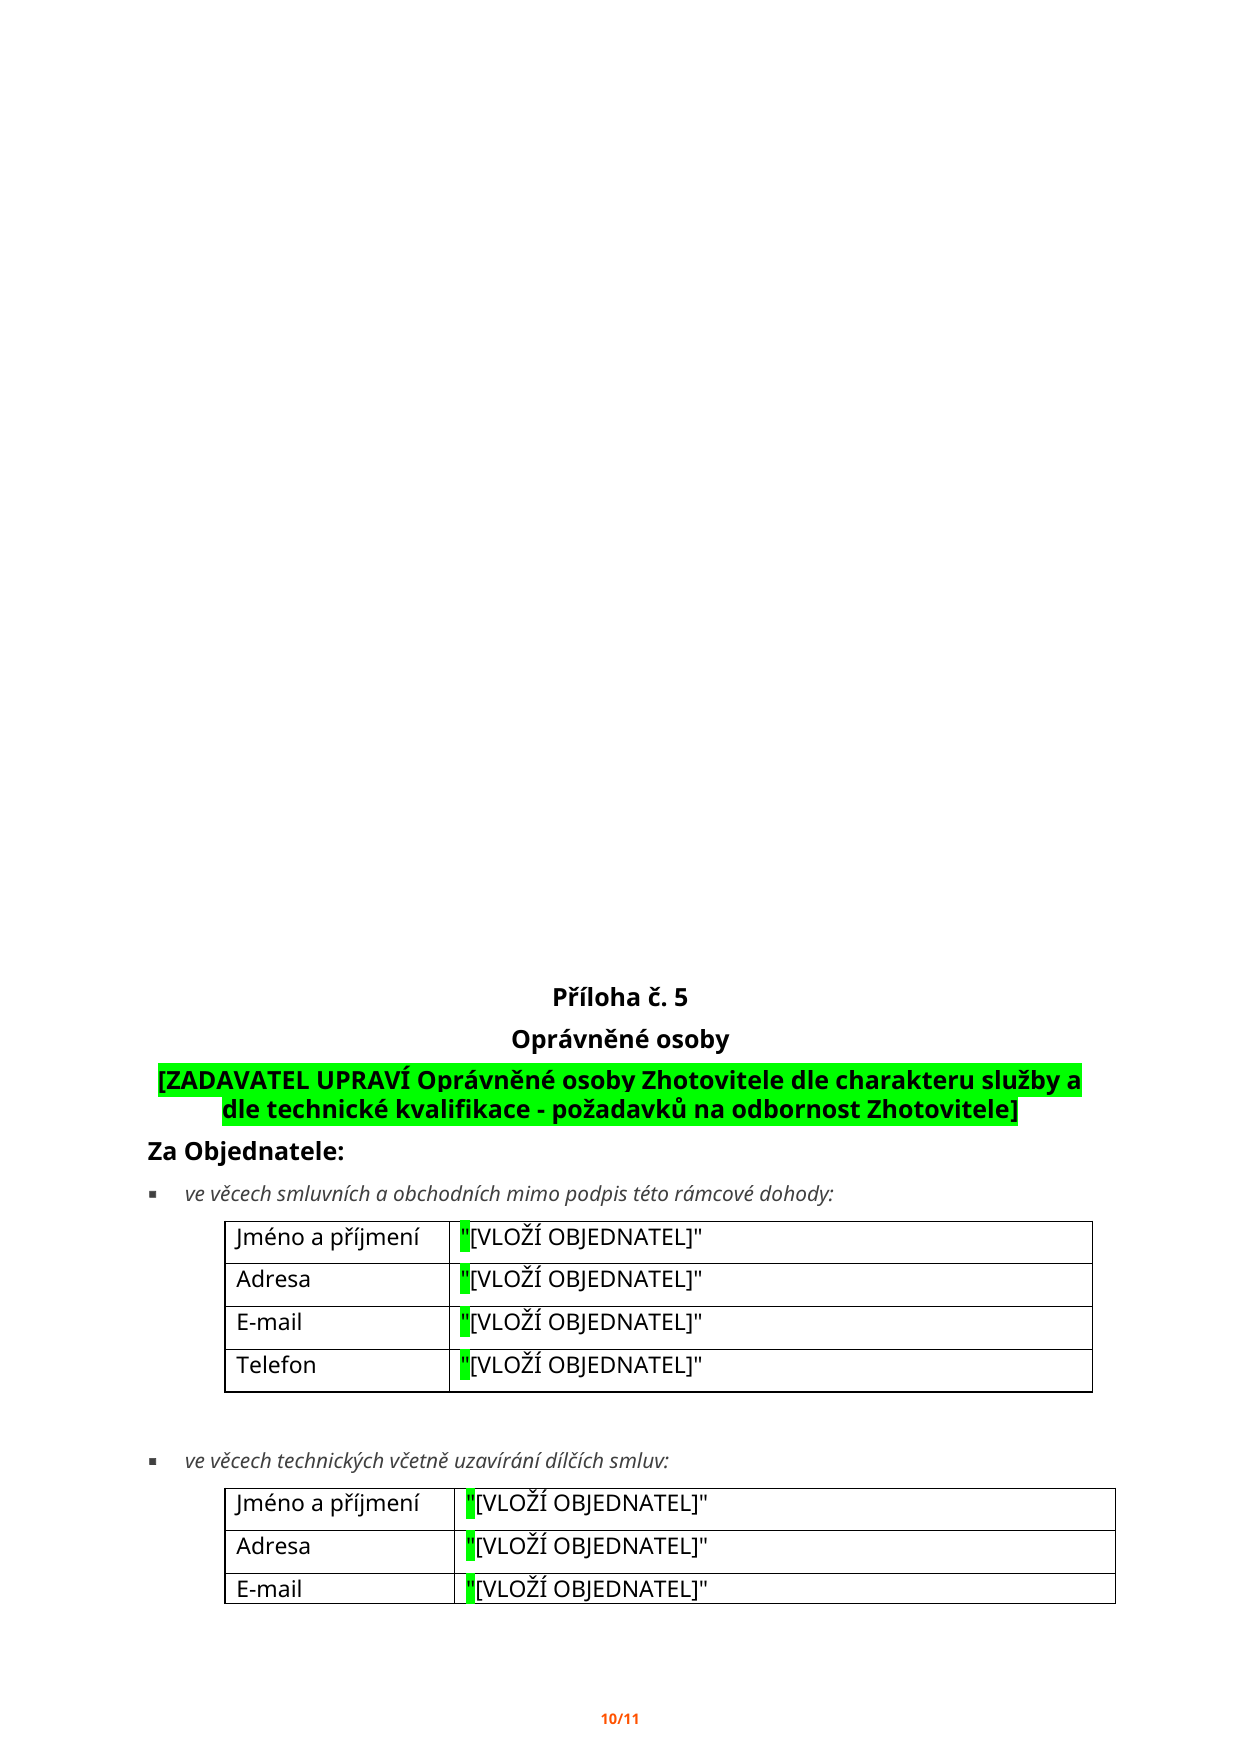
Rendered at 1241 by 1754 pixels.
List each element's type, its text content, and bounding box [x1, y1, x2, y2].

table_cell [450, 1350, 1092, 1391]
table_cell E-mail [226, 1574, 454, 1603]
table_header Jméno a příjmení [226, 1489, 454, 1530]
subtitle ve věcech technických včetně uzavírání dílčích smluv: [148, 1446, 1093, 1475]
table_cell Adresa [226, 1531, 454, 1573]
text Příloha č. 5 [148, 983, 1093, 1012]
table_header [450, 1222, 1092, 1263]
table_cell [475, 1574, 1115, 1603]
subtitle ve věcech smluvních a obchodních mimo podpis této rámcové dohody: [148, 1179, 1093, 1208]
table_header Jméno a příjmení [226, 1222, 449, 1263]
table_cell E-mail [226, 1307, 449, 1349]
text Za Objednatele: [148, 1137, 1093, 1166]
table_cell [450, 1264, 1092, 1306]
table_cell [450, 1307, 1092, 1349]
table_cell [455, 1574, 466, 1603]
table_cell [455, 1531, 1115, 1573]
table_header [455, 1489, 1115, 1530]
table_cell Telefon [226, 1350, 449, 1391]
table_cell Adresa [226, 1264, 449, 1306]
text Oprávněné osoby [148, 1025, 1093, 1054]
